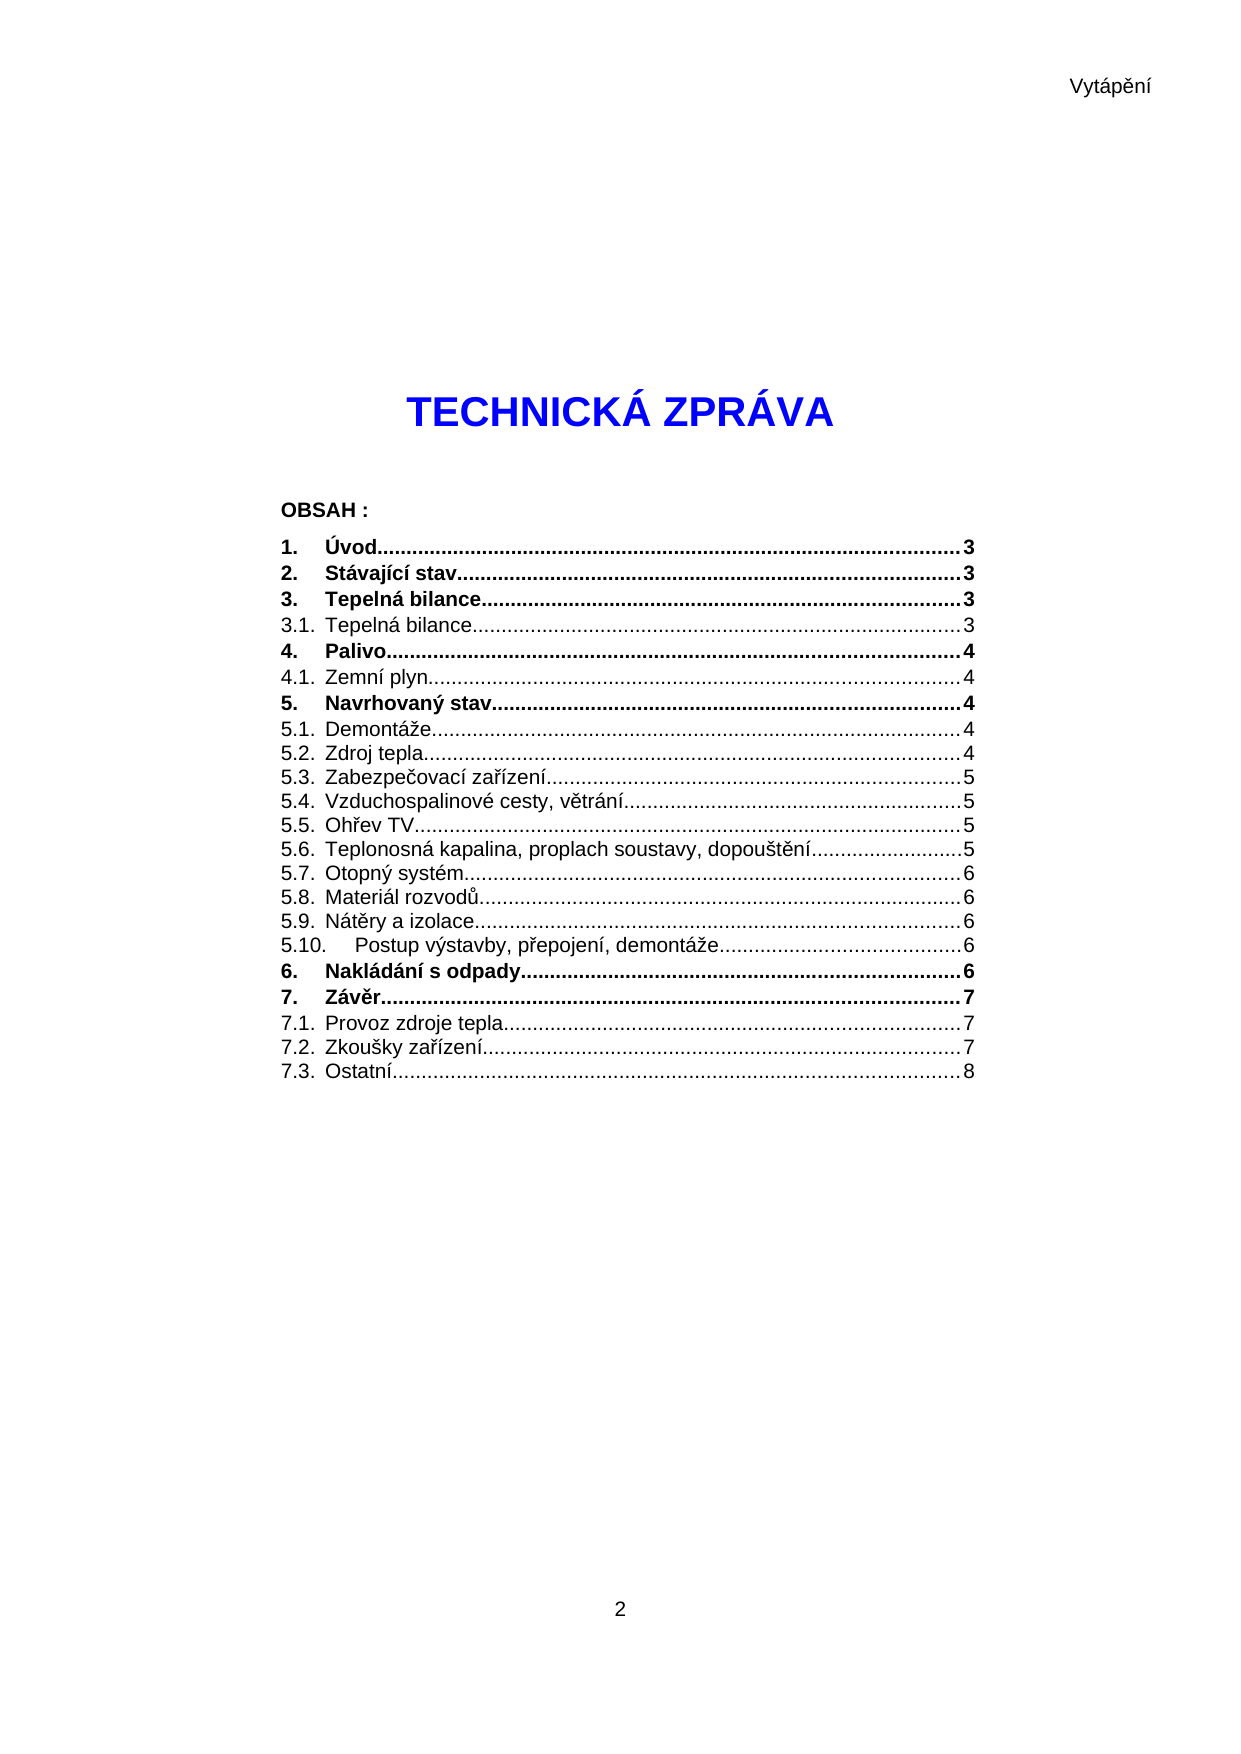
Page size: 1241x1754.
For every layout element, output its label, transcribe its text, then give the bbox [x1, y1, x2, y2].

text 5.8. Materiál rozvodů 6 [281, 885, 1152, 909]
text 7.2. Zkoušky zařízení 7 [281, 1035, 1152, 1059]
text 5.4. Vzduchospalinové cesty, větrání 5 [281, 789, 1152, 813]
text OBSAH : [281, 498, 1152, 522]
text 7.3. Ostatní 8 [281, 1059, 1152, 1083]
text 6. Nakládání s odpady 6 [281, 959, 1152, 983]
text 4. Palivo 4 [281, 639, 1152, 663]
text 1. Úvod 3 [281, 535, 1152, 559]
text 5.9. Nátěry a izolace 6 [281, 909, 1152, 933]
text 4.1. Zemní plyn 4 [281, 665, 1152, 689]
text 5.10. Postup výstavby, přepojení, demontáže 6 [281, 933, 1152, 957]
text 2. Stávající stav 3 [281, 561, 1152, 585]
text 5.3. Zabezpečovací zařízení 5 [281, 765, 1152, 789]
title TECHNICKÁ ZPRÁVA [89, 388, 1152, 436]
text 5.5. Ohřev TV 5 [281, 813, 1152, 837]
text 5.2. Zdroj tepla 4 [281, 741, 1152, 765]
text 5.6. Teplonosná kapalina, proplach soustavy, dopouštění 5 [281, 837, 1152, 861]
text 5.1. Demontáže 4 [281, 717, 1152, 741]
text 7.1. Provoz zdroje tepla 7 [281, 1011, 1152, 1035]
text 3.1. Tepelná bilance 3 [281, 613, 1152, 637]
text 5.7. Otopný systém 6 [281, 861, 1152, 885]
text 3. Tepelná bilance 3 [281, 587, 1152, 611]
text 7. Závěr 7 [281, 985, 1152, 1009]
text 5. Navrhovaný stav 4 [281, 691, 1152, 715]
